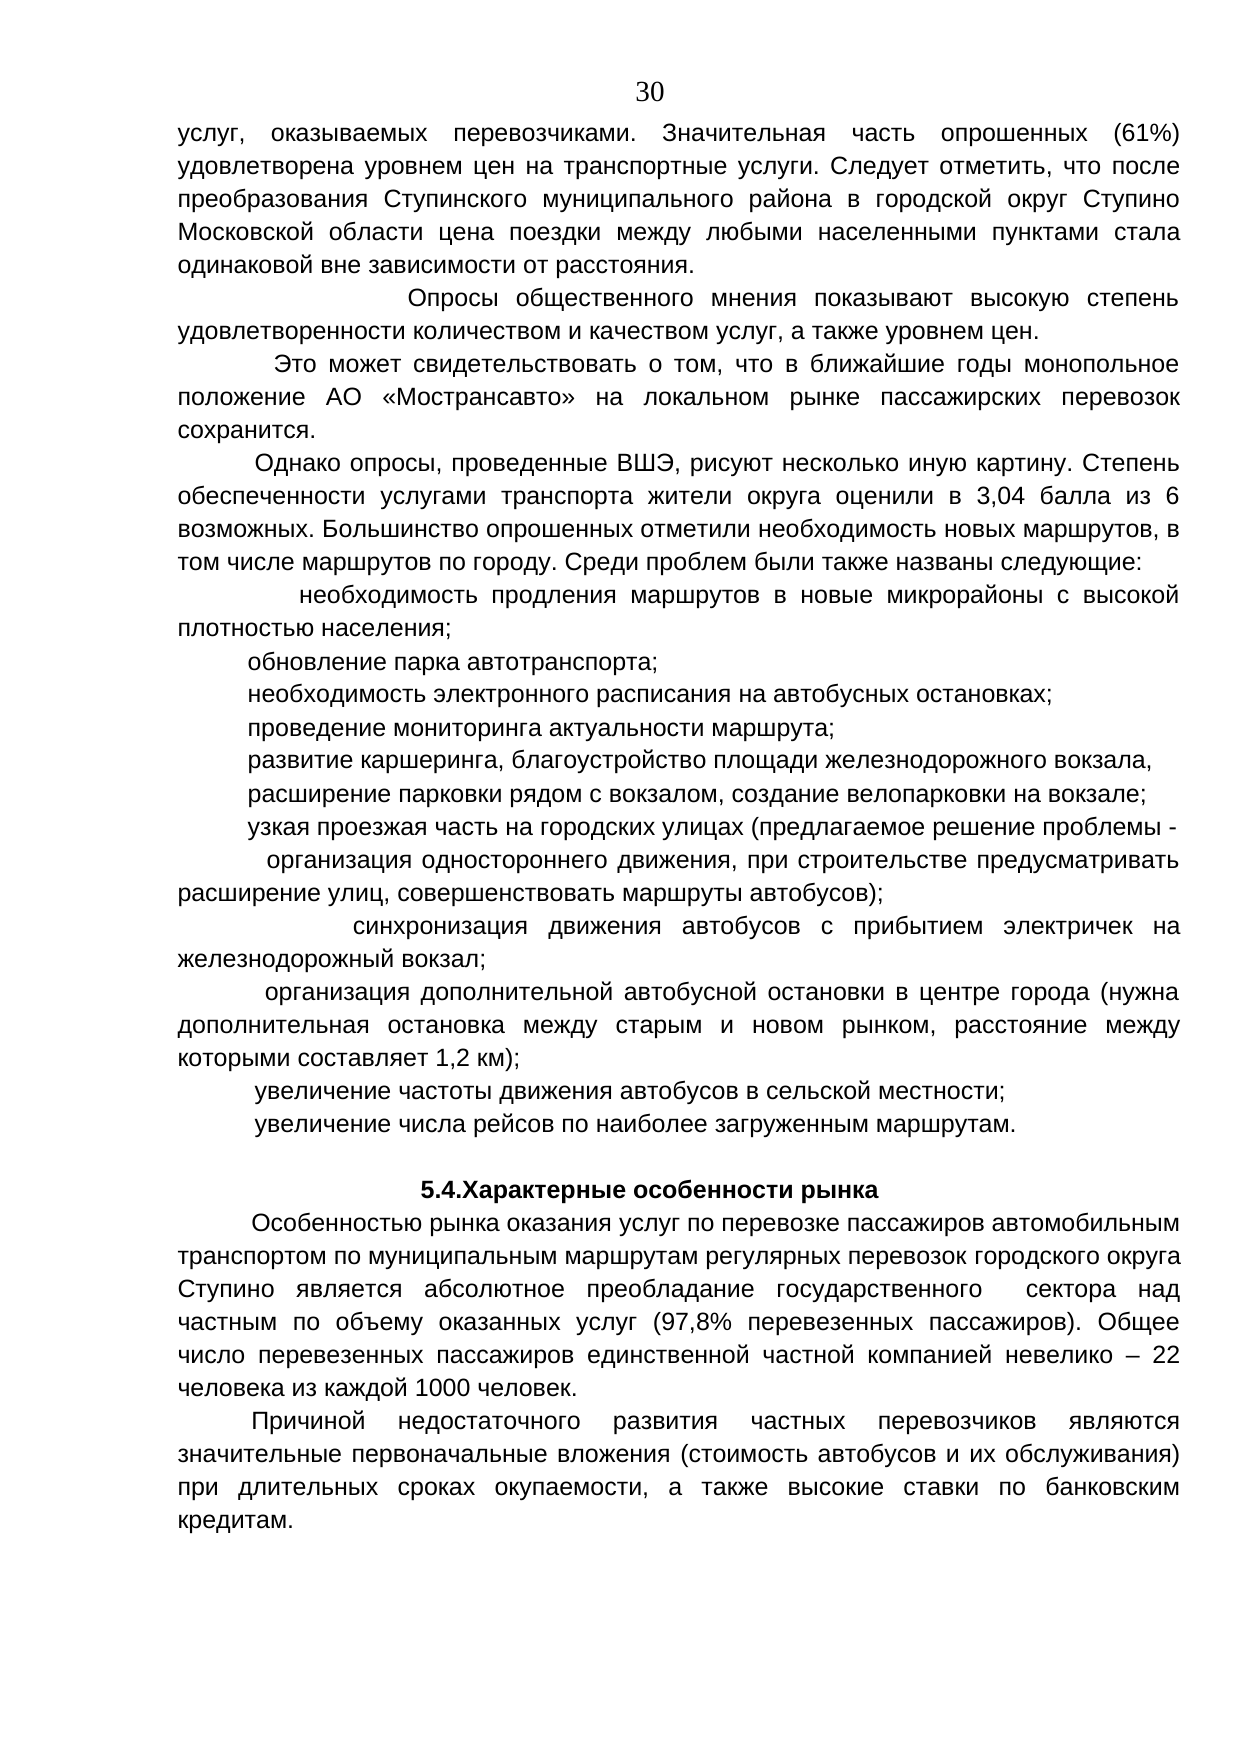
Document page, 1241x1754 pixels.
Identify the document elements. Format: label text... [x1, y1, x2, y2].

text необходимость электронного расписания на автобусных остановках; [177, 679, 1181, 708]
text cинхронизация движения автобусов с прибытием электричек на железнодорожный вокзал; [177, 911, 1181, 972]
text обновление парка автотранспорта; [177, 646, 1181, 675]
text 5.4.Характерные особенности рынка [118, 1175, 1181, 1203]
text Причиной недостаточного развития частных перевозчиков являются значительные первоначальные вложения (стоимость автобусов и их обслуживания) при длительных сроках окупаемости, а также высокие ставки по банковским кредитам. [177, 1406, 1181, 1534]
text расширение парковки рядом с вокзалом, создание велопарковки на вокзале; [177, 778, 1181, 807]
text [118, 118, 1181, 279]
text развитие каршеринга, благоустройство площади железнодорожного вокзала, [177, 746, 1181, 774]
text Однако опросы, проведенные ВШЭ, рисуют несколько иную картину. Степень обеспеченности услугами транспорта жители округа оценили в 3,04 балла из 6 возможных. Большинство опрошенных отметили необходимость новых маршрутов, в том числе маршрутов по городу. Среди проблем были также названы следующие: [177, 448, 1181, 576]
text необходимость продления маршрутов в новые микрорайоны с высокой плотностью населения; [177, 580, 1181, 642]
text Это может свидетельствовать о том, что в ближайшие годы монопольное положение АО «Мострансавто» на локальном рынке пассажирских перевозок сохранится. [177, 349, 1181, 444]
text увеличение частоты движения автобусов в сельской местности; [177, 1076, 1181, 1104]
text Особенностью рынка оказания услуг по перевозке пассажиров автомобильным транспортом по муниципальным маршрутам регулярных перевозок городского округа Ступино является абсолютное преобладание государственного сектора над частным по объему оказанных услуг (97,8% перевезенных пассажиров). Общее число перевезенных пассажиров единственной частной компанией невелико – 22 человека из каждой 1000 человек. [177, 1208, 1181, 1402]
text проведение мониторинга актуальности маршрута; [177, 712, 1181, 741]
text узкая проезжая часть на городских улицах (предлагаемое решение проблемы - [177, 812, 1181, 840]
text организация одностороннего движения, при строительстве предусматривать расширение улиц, совершенствовать маршруты автобусов); [177, 844, 1181, 906]
text увеличение числа рейсов по наиболее загруженным маршрутам. [177, 1109, 1181, 1137]
text Опросы общественного мнения показывают высокую степень удовлетворенности количеством и качеством услуг, а также уровнем цен. [118, 283, 1181, 345]
text организация дополнительной автобусной остановки в центре города (нужна дополнительная остановка между старым и новом рынком, расстояние между которыми составляет 1,2 км); [177, 977, 1181, 1071]
